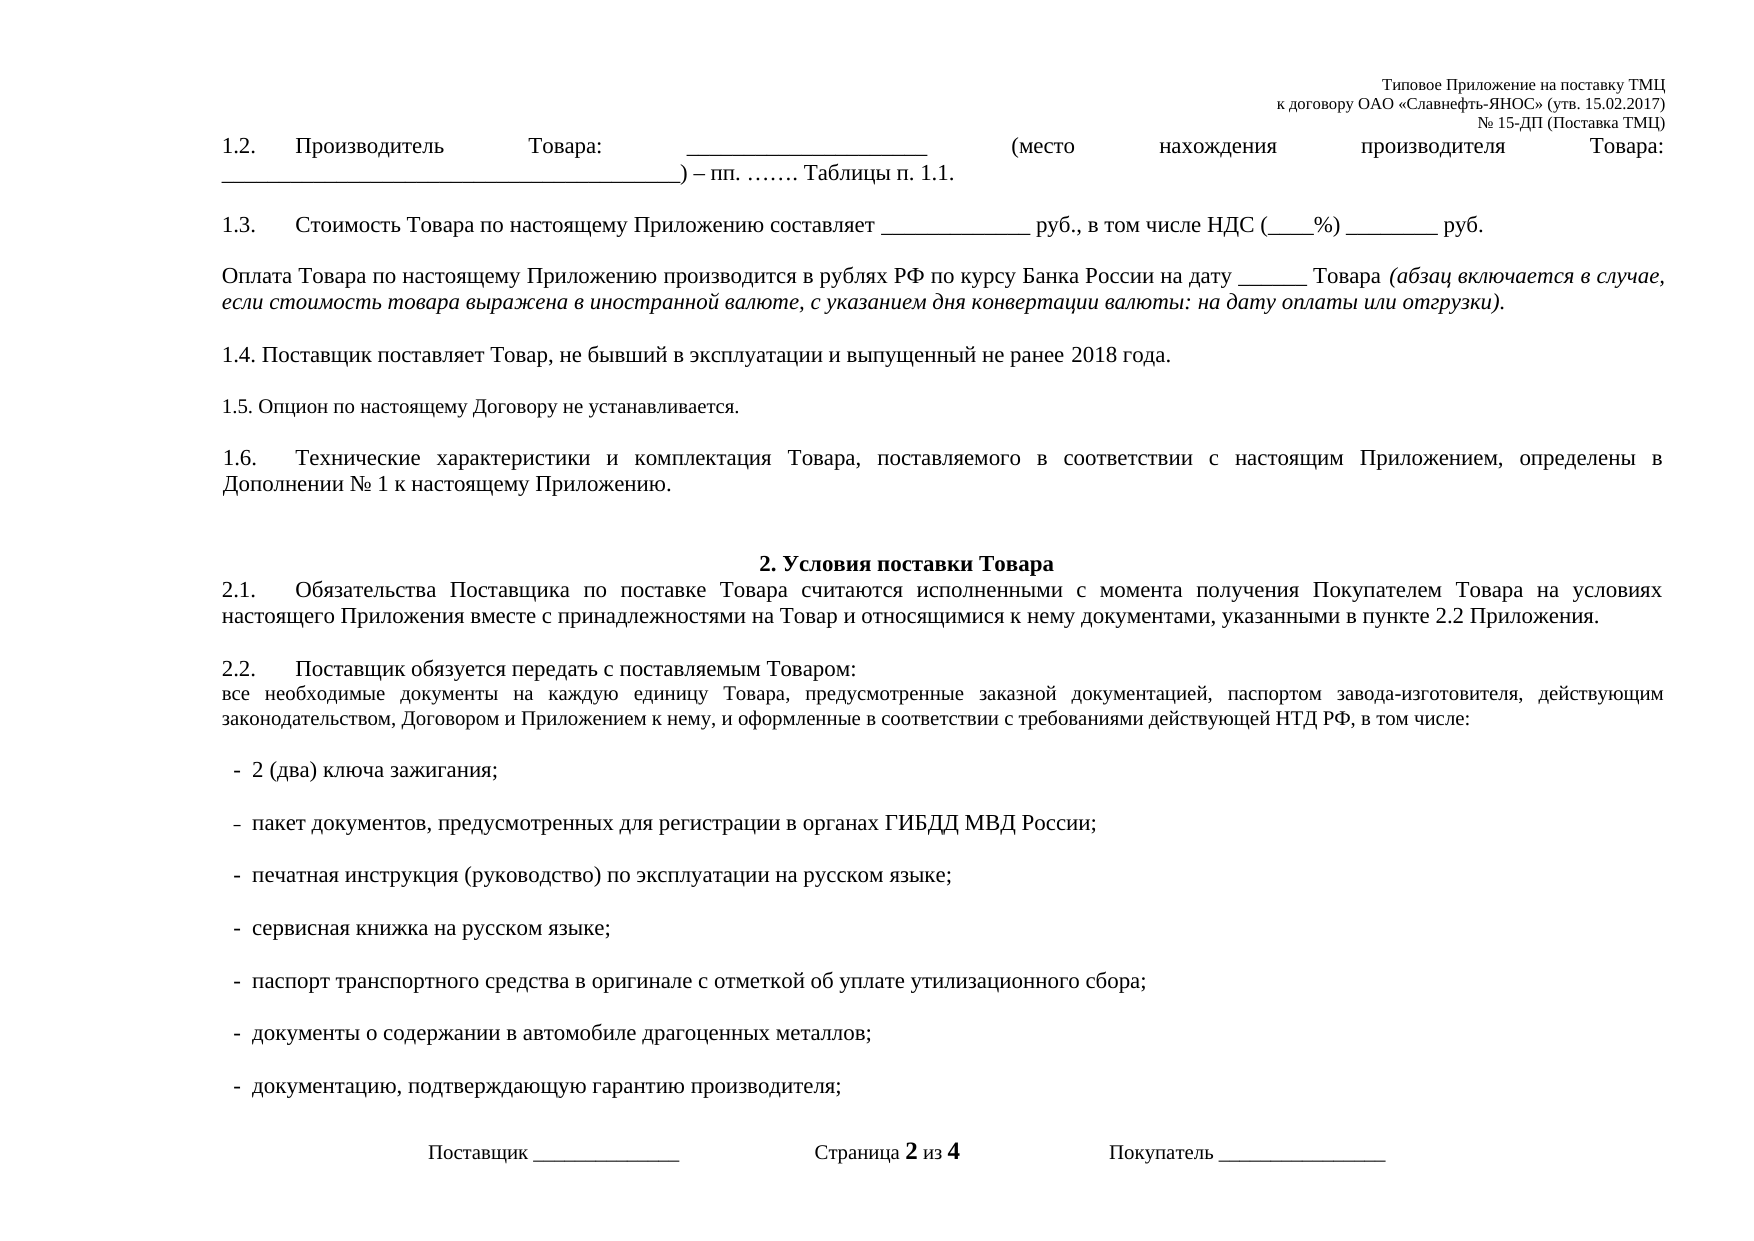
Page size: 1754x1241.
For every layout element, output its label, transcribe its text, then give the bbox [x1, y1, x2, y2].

text 2.2. Поставщик обязуется передать с поставляемым Товаром: [222, 655, 1665, 681]
text 1.4. Поставщик поставляет Товар, не бывший в эксплуатации и выпущенный не ранее . [222, 341, 1665, 367]
text 2.1. Обязательства Поставщика по поставке Товара считаются исполненными с момента получения Покупателем Товара на условиях настоящего Приложения вместе с принадлежностями на Товар и относящимися к нему документами, указанными в пункте 2.2 Приложения. [222, 576, 1665, 629]
text 1.3. Стоимость Товара по настоящему Приложению составляет [222, 212, 1665, 238]
text 2. Условия поставки Товара [148, 549, 1665, 576]
text 1.2. [222, 132, 1665, 185]
